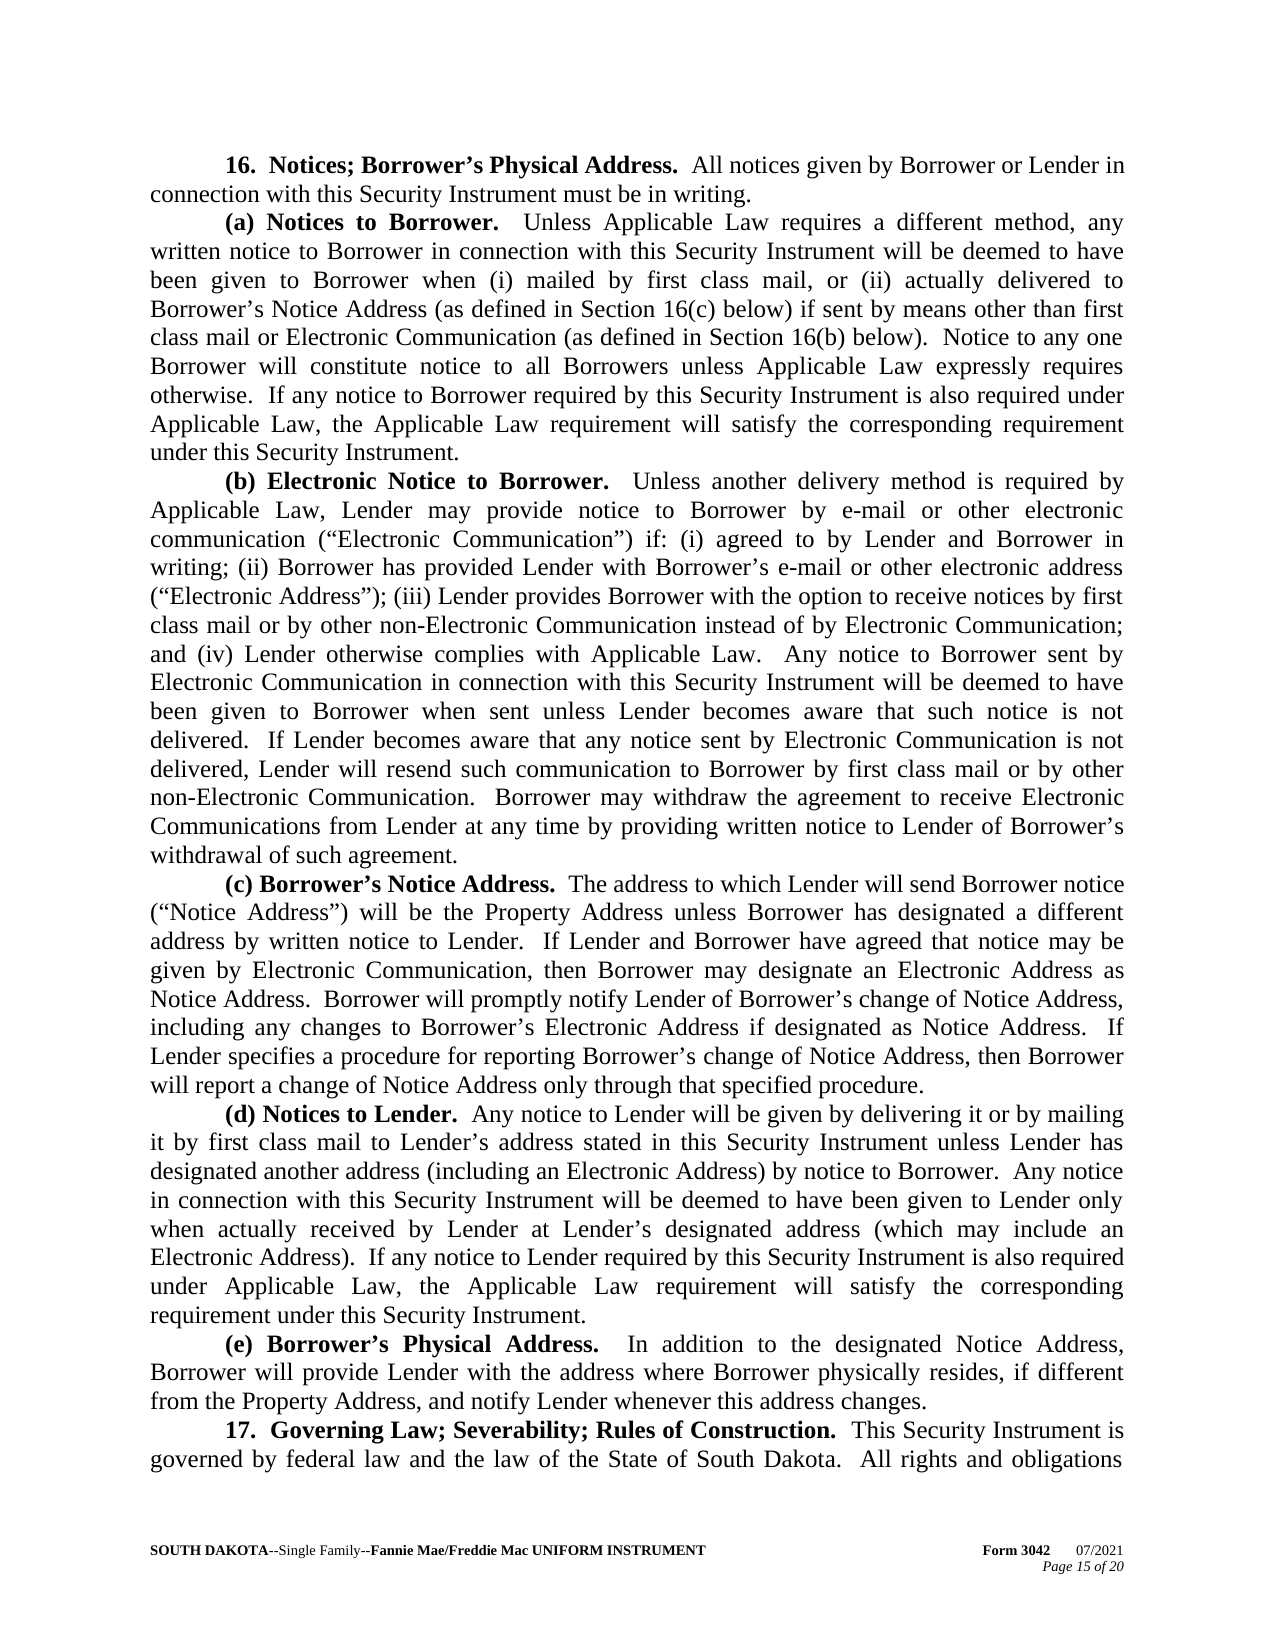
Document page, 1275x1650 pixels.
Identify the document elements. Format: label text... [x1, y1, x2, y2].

text (e) Borrower’s Physical Address. In addition to the designated Notice Address, Borrower will provide Lender with the address where Borrower physically resides, if different from the Property Address, and notify Lender whenever this address changes. [150, 1329, 1125, 1415]
text 16. Notices; Borrower’s Physical Address. All notices given by Borrower or Lender in connection with this Security Instrument must be in writing. [150, 150, 1125, 207]
text (b) Electronic Notice to Borrower. Unless another delivery method is required by Applicable Law, Lender may provide notice to Borrower by e-mail or other electronic communication (“Electronic Communication”) if: (i) agreed to by Lender and Borrower in writing; (ii) Borrower has provided Lender with Borrower’s e-mail or other electronic address (“Electronic Address”); (iii) Lender provides Borrower with the option to receive notices by first class mail or by other non-Electronic Communication instead of by Electronic Communication; and (iv) Lender otherwise complies with Applicable Law. Any notice to Borrower sent by Electronic Communication in connection with this Security Instrument will be deemed to have been given to Borrower when sent unless Lender becomes aware that such notice is not delivered. If Lender becomes aware that any notice sent by Electronic Communication is not delivered, Lender will resend such communication to Borrower by first class mail or by other non-Electronic Communication. Borrower may withdraw the agreement to receive Electronic Communications from Lender at any time by providing written notice to Lender of Borrower’s withdrawal of such agreement. [150, 466, 1125, 869]
text (a) Notices to Borrower. Unless Applicable Law requires a different method, any written notice to Borrower in connection with this Security Instrument will be deemed to have been given to Borrower when (i) mailed by first class mail, or (ii) actually delivered to Borrower’s Notice Address (as defined in Section 16(c) below) if sent by means other than first class mail or Electronic Communication (as defined in Section 16(b) below). Notice to any one Borrower will constitute notice to all Borrowers unless Applicable Law expressly requires otherwise. If any notice to Borrower required by this Security Instrument is also required under Applicable Law, the Applicable Law requirement will satisfy the corresponding requirement under this Security Instrument. [150, 207, 1125, 466]
text (c) Borrower’s Notice Address. The address to which Lender will send Borrower notice (“Notice Address”) will be the Property Address unless Borrower has designated a different address by written notice to Lender. If Lender and Borrower have agreed that notice may be given by Electronic Communication, then Borrower may designate an Electronic Address as Notice Address. Borrower will promptly notify Lender of Borrower’s change of Notice Address, including any changes to Borrower’s Electronic Address if designated as Notice Address. If Lender specifies a procedure for reporting Borrower’s change of Notice Address, then Borrower will report a change of Notice Address only through that specified procedure. [150, 869, 1125, 1099]
text (d) Notices to Lender. Any notice to Lender will be given by delivering it or by mailing it by first class mail to Lender’s address stated in this Security Instrument unless Lender has designated another address (including an Electronic Address) by notice to Borrower. Any notice in connection with this Security Instrument will be deemed to have been given to Lender only when actually received by Lender at Lender’s designated address (which may include an Electronic Address). If any notice to Lender required by this Security Instrument is also required under Applicable Law, the Applicable Law requirement will satisfy the corresponding requirement under this Security Instrument. [150, 1099, 1125, 1329]
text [150, 1415, 1125, 1472]
